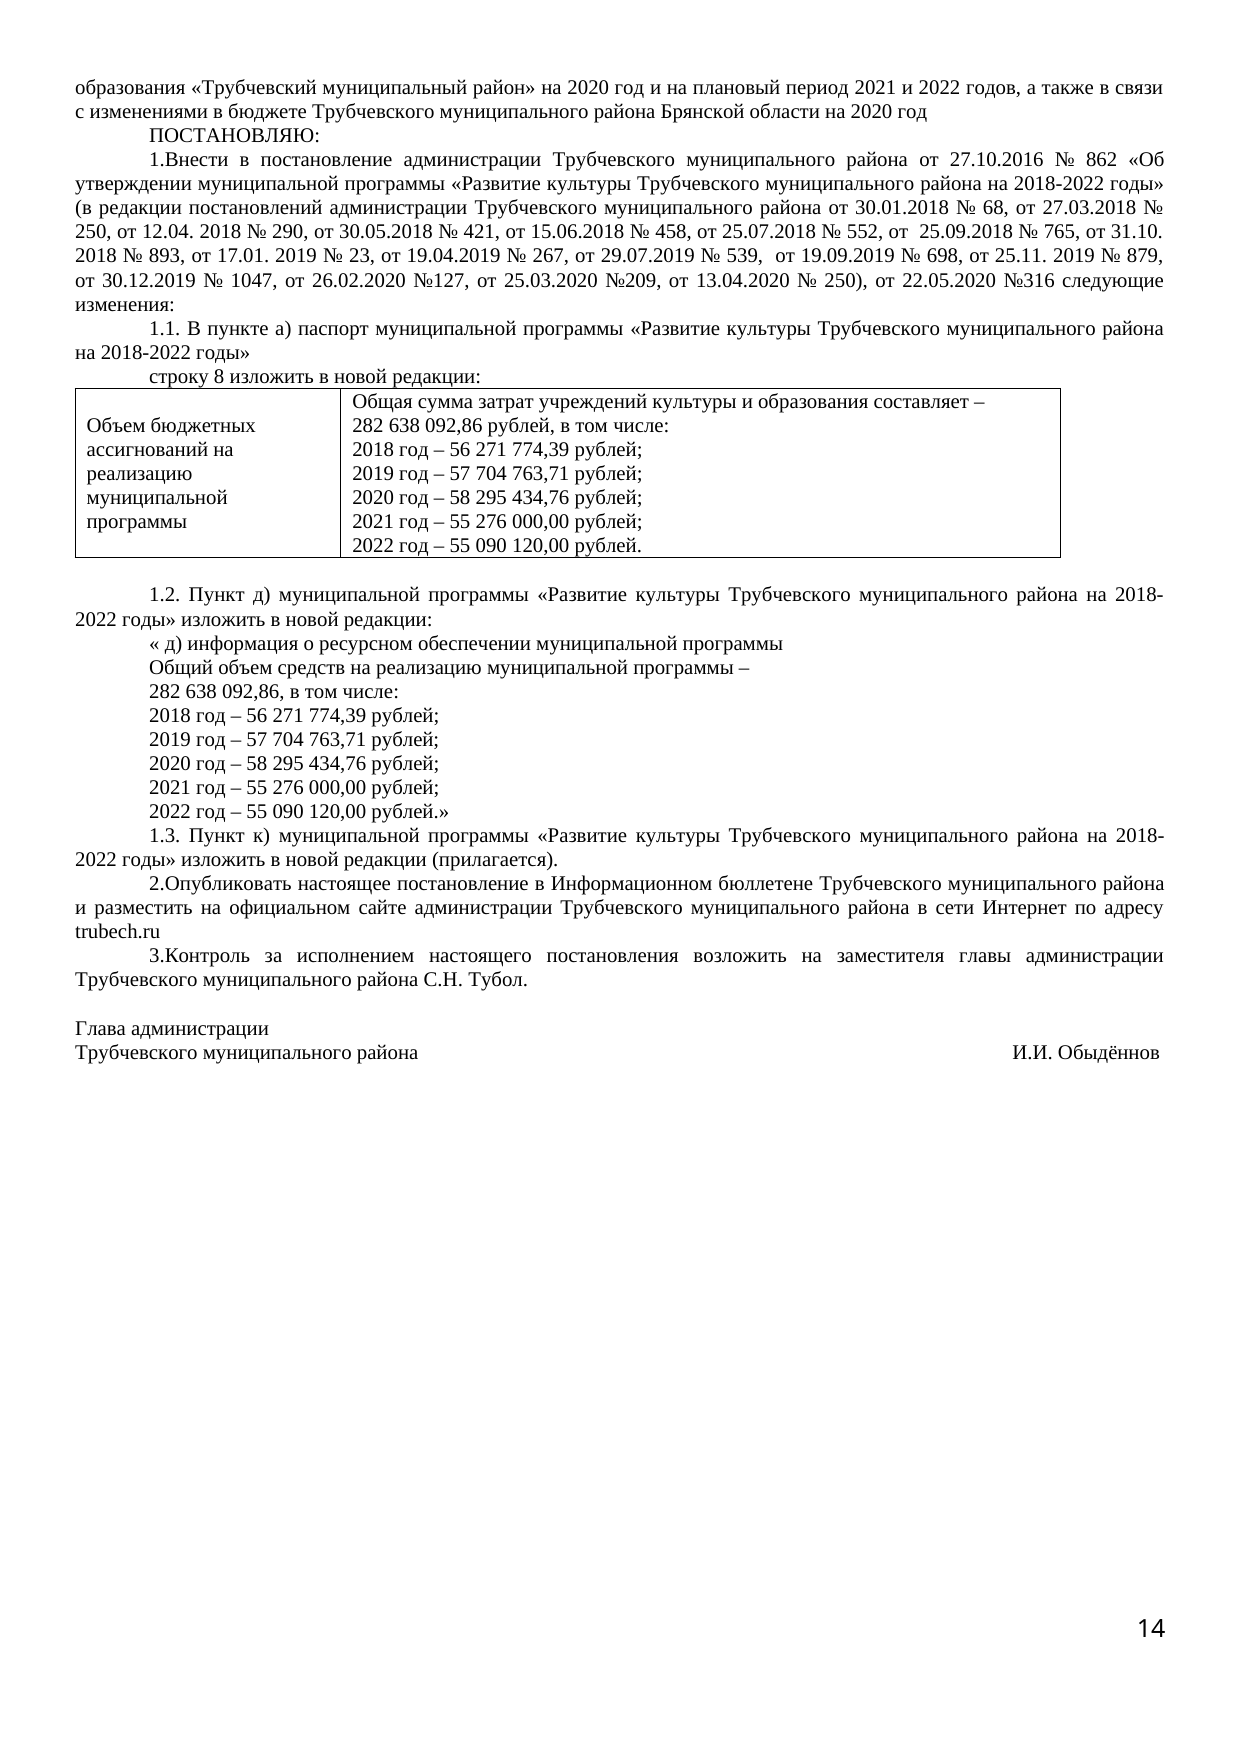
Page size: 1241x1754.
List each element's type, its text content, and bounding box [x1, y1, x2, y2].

text строку 8 изложить в новой редакции: [75, 364, 1165, 388]
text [75, 75, 1165, 123]
text 1.2. Пункт д) муниципальной программы «Развитие культуры Трубчевского муниципального района на 2018-2022 годы» изложить в новой редакции: [75, 582, 1165, 631]
text 2022 год – 55 090 120,00 рублей.» [75, 799, 1165, 823]
text 2019 год – 57 704 763,71 рублей; [75, 727, 1165, 751]
text ПОСТАНОВЛЯЮ: [75, 123, 1165, 147]
table_header Общая сумма затрат учреждений культуры и образования составляет – 282 638 092,86 рублей, в том числе: 2018 год – 56 271 774,39 рублей; 2019 год – 57 704 763,71 рублей; 2020 год – 58 295 434,76 рублей; 2021 год – 55 276 000,00 рублей; 2022 год – 55 090 120,00 рублей. [341, 389, 1060, 557]
text Общий объем средств на реализацию муниципальной программы – [75, 654, 1165, 679]
text 1.Внести в постановление администрации Трубчевского муниципального района от 27.10.2016 № 862 «Об утверждении муниципальной программы «Развитие культуры Трубчевского муниципального района на 2018-2022 годы» (в редакции постановлений администрации Трубчевского муниципального района от 30.01.2018 № 68, от 27.03.2018 № 250, от 12.04. 2018 № 290, от 30.05.2018 № 421, от 15.06.2018 № 458, от 25.07.2018 № 552, от 25.09.2018 № 765, от 31.10. 2018 № 893, от 17.01. 2019 № 23, от 19.04.2019 № 267, от 29.07.2019 № 539, от 19.09.2019 № 698, от 25.11. 2019 № 879, от 30.12.2019 № 1047, от 26.02.2020 №127, от 25.03.2020 №209, от 13.04.2020 № 250), от 22.05.2020 №316 следующие изменения: [75, 147, 1165, 316]
text 3.Контроль за исполнением настоящего постановления возложить на заместителя главы администрации Трубчевского муниципального района С.Н. Тубол. [75, 943, 1165, 991]
text 2.Опубликовать настоящее постановление в Информационном бюллетене Трубчевского муниципального района и разместить на официальном сайте администрации Трубчевского муниципального района в сети Интернет по адресу trubech.ru [75, 871, 1165, 943]
text 282 638 092,86, в том числе: [75, 679, 1165, 703]
text 2021 год – 55 276 000,00 рублей; [75, 775, 1165, 799]
text « д) информация о ресурсном обеспечении муниципальной программы [75, 631, 1165, 654]
text 2020 год – 58 295 434,76 рублей; [75, 751, 1165, 775]
text 1.1. В пункте а) паспорт муниципальной программы «Развитие культуры Трубчевского муниципального района на 2018-2022 годы» [75, 316, 1165, 364]
text Глава администрации [75, 1016, 1165, 1039]
text 1.3. Пункт к) муниципальной программы «Развитие культуры Трубчевского муниципального района на 2018-2022 годы» изложить в новой редакции (прилагается). [75, 823, 1165, 871]
text Трубчевского муниципального района И.И. Обыдённов [75, 1039, 1165, 1064]
table_header Объем бюджетных ассигнований на реализацию муниципальной программы [76, 389, 340, 557]
text 2018 год – 56 271 774,39 рублей; [75, 703, 1165, 727]
